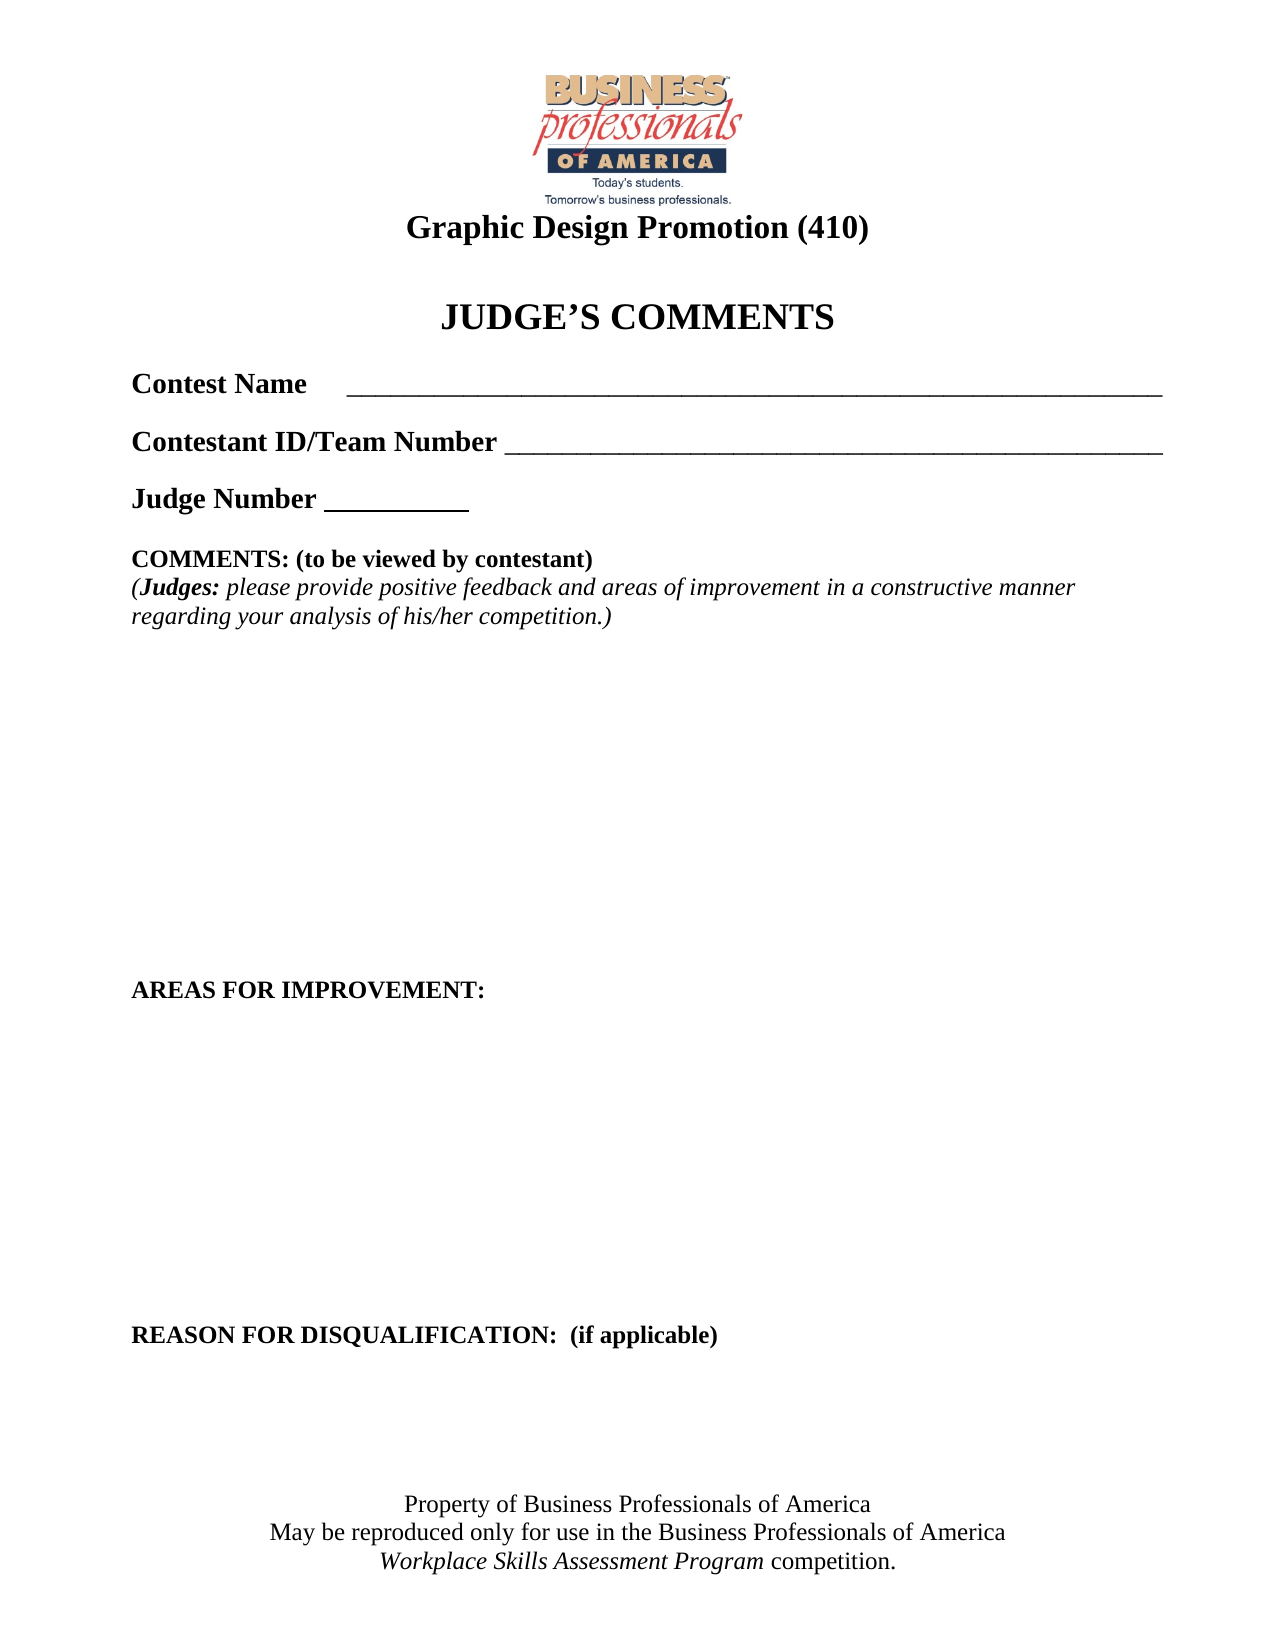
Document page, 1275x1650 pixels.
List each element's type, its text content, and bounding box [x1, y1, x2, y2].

subtitle Contest Name [131, 366, 1125, 400]
subtitle Judge Number [131, 481, 1125, 515]
text COMMENTS: (to be viewed by contestant) [131, 544, 1125, 572]
subtitle Contestant ID/Team Number [131, 424, 1125, 457]
text REASON FOR DISQUALIFICATION: (if applicable) [131, 1320, 1125, 1349]
picture [532, 75, 743, 208]
text JUDGE’S COMMENTS [150, 294, 1125, 337]
text AREAS FOR IMPROVEMENT: [131, 975, 1125, 1004]
text (Judges: please provide positive feedback and areas of improvement in a constructive manner regarding your analysis of his/her competition.) [131, 572, 1125, 630]
